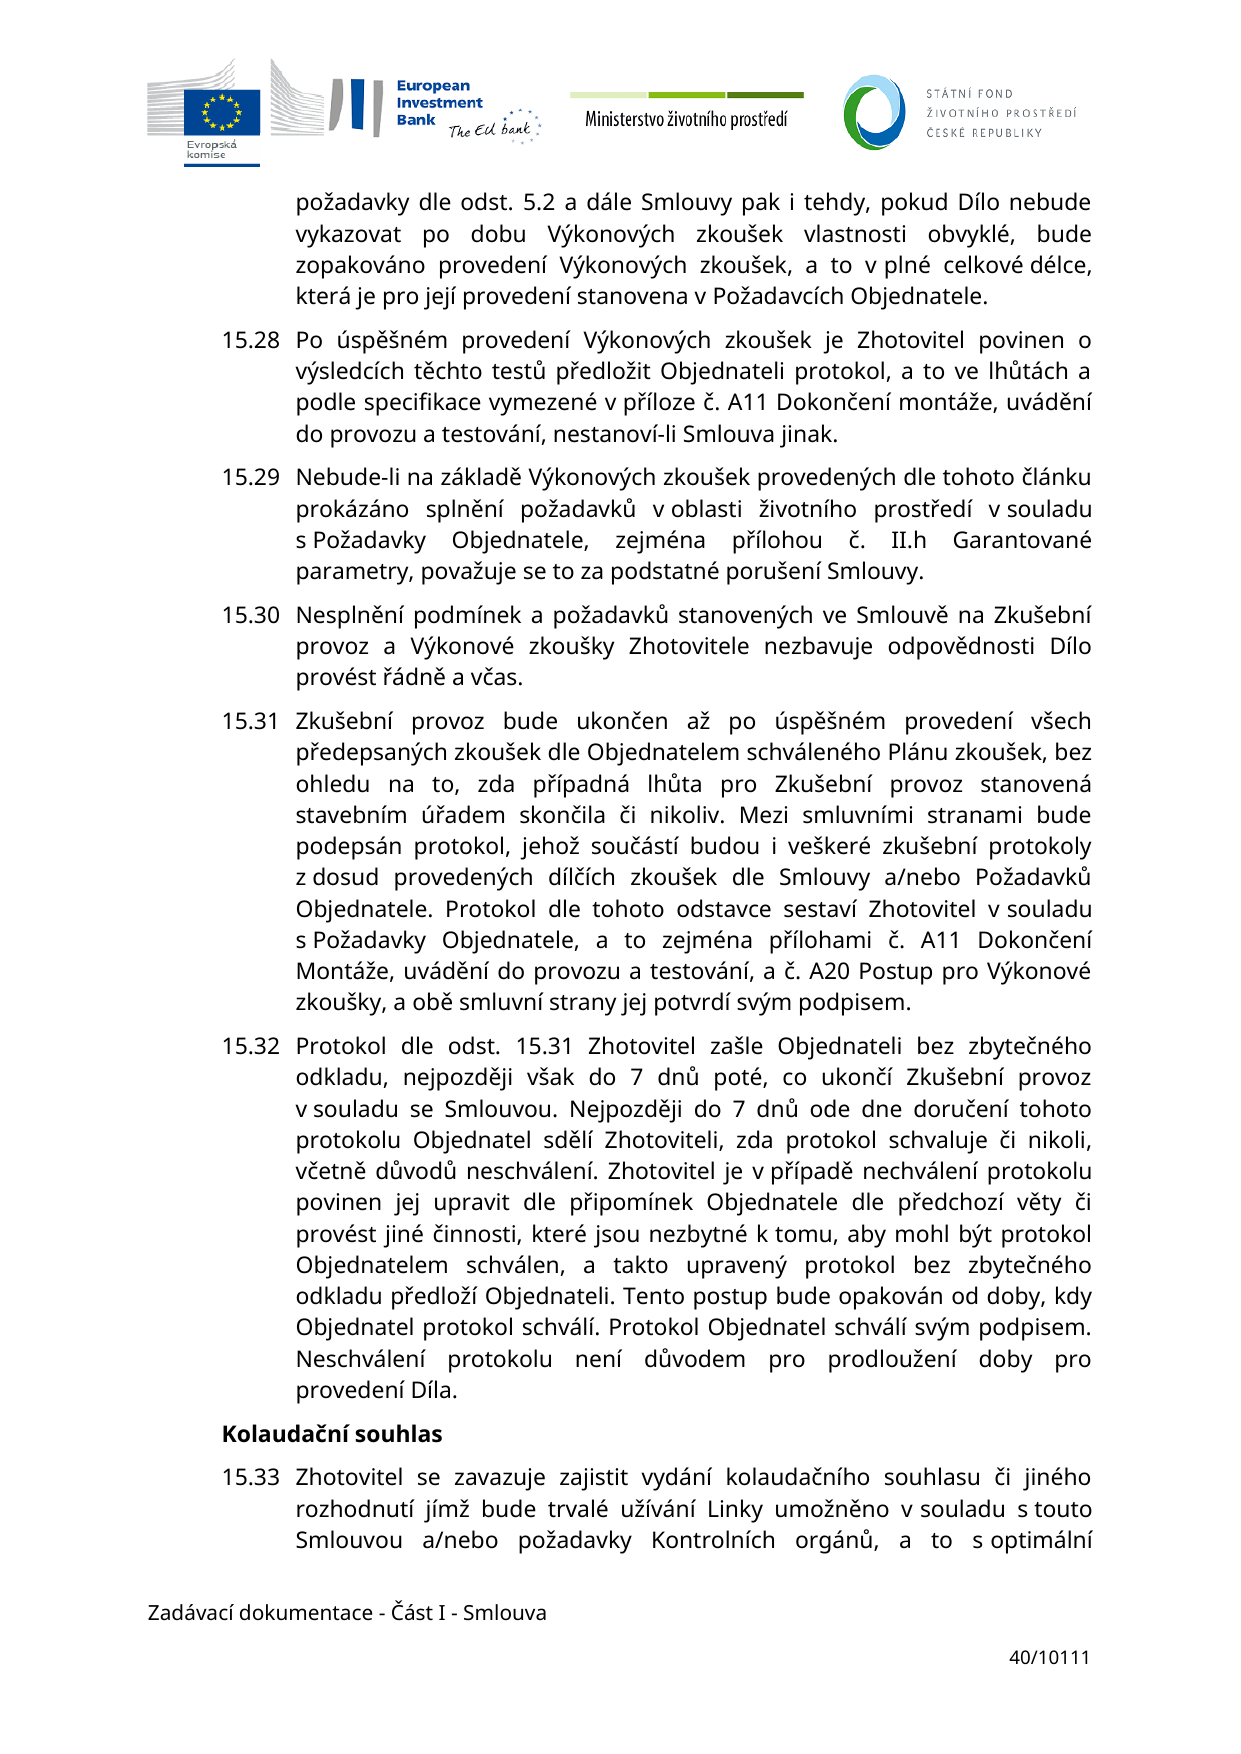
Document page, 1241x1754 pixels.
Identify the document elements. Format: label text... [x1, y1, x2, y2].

list Nesplnění podmínek a požadavků stanovených ve Smlouvě na Zkušební provoz a Výkonové zkoušky Zhotovitele nezbavuje odpovědnosti Dílo provést řádně a včas. [221, 599, 1093, 692]
list Protokol dle odst. 15.31 Zhotovitel zašle Objednateli bez zbytečného odkladu, nejpozději však do 7 dnů poté, co ukončí Zkušební provoz v souladu se Smlouvou. Nejpozději do 7 dnů ode dne doručení tohoto protokolu Objednatel sdělí Zhotoviteli, zda protokol schvaluje či nikoli, včetně důvodů neschválení. Zhotovitel je v případě nechválení protokolu povinen jej upravit dle připomínek Objednatele dle předchozí věty či provést jiné činnosti, které jsou nezbytné k tomu, aby mohl být protokol Objednatelem schválen, a takto upravený protokol bez zbytečného odkladu předloží Objednateli. Tento postup bude opakován od doby, kdy Objednatel protokol schválí. Protokol Objednatel schválí svým podpisem. Neschválení protokolu není důvodem pro prodloužení doby pro provedení Díla. [221, 1030, 1093, 1405]
list Po úspěšném provedení Výkonových zkoušek je Zhotovitel povinen o výsledcích těchto testů předložit Objednateli protokol, a to ve lhůtách a podle specifikace vymezené v příloze č. A11 Dokončení montáže, uvádění do provozu a testování, nestanoví-li Smlouva jinak. [221, 324, 1093, 449]
text Kolaudační souhlas [207, 1417, 1093, 1449]
picture [147, 55, 1092, 167]
list Nebude-li na základě Výkonových zkoušek provedených dle tohoto článku prokázáno splnění požadavků v oblasti životního prostředí v souladu s Požadavky Objednatele, zejména přílohou č. II.h Garantované parametry, považuje se to za podstatné porušení Smlouvy. [221, 461, 1093, 586]
list Zkušební provoz bude ukončen až po úspěšném provedení všech předepsaných zkoušek dle Objednatelem schváleného Plánu zkoušek, bez ohledu na to, zda případná lhůta pro Zkušební provoz stanovená stavebním úřadem skončila či nikoliv. Mezi smluvními stranami bude podepsán protokol, jehož součástí budou i veškeré zkušební protokoly z dosud provedených dílčích zkoušek dle Smlouvy a/nebo Požadavků Objednatele. Protokol dle tohoto odstavce sestaví Zhotovitel v souladu s Požadavky Objednatele, a to zejména přílohami č. A11 Dokončení Montáže, uvádění do provozu a testování, a č. A20 Postup pro Výkonové zkoušky, a obě smluvní strany jej potvrdí svým podpisem. [221, 705, 1093, 1017]
